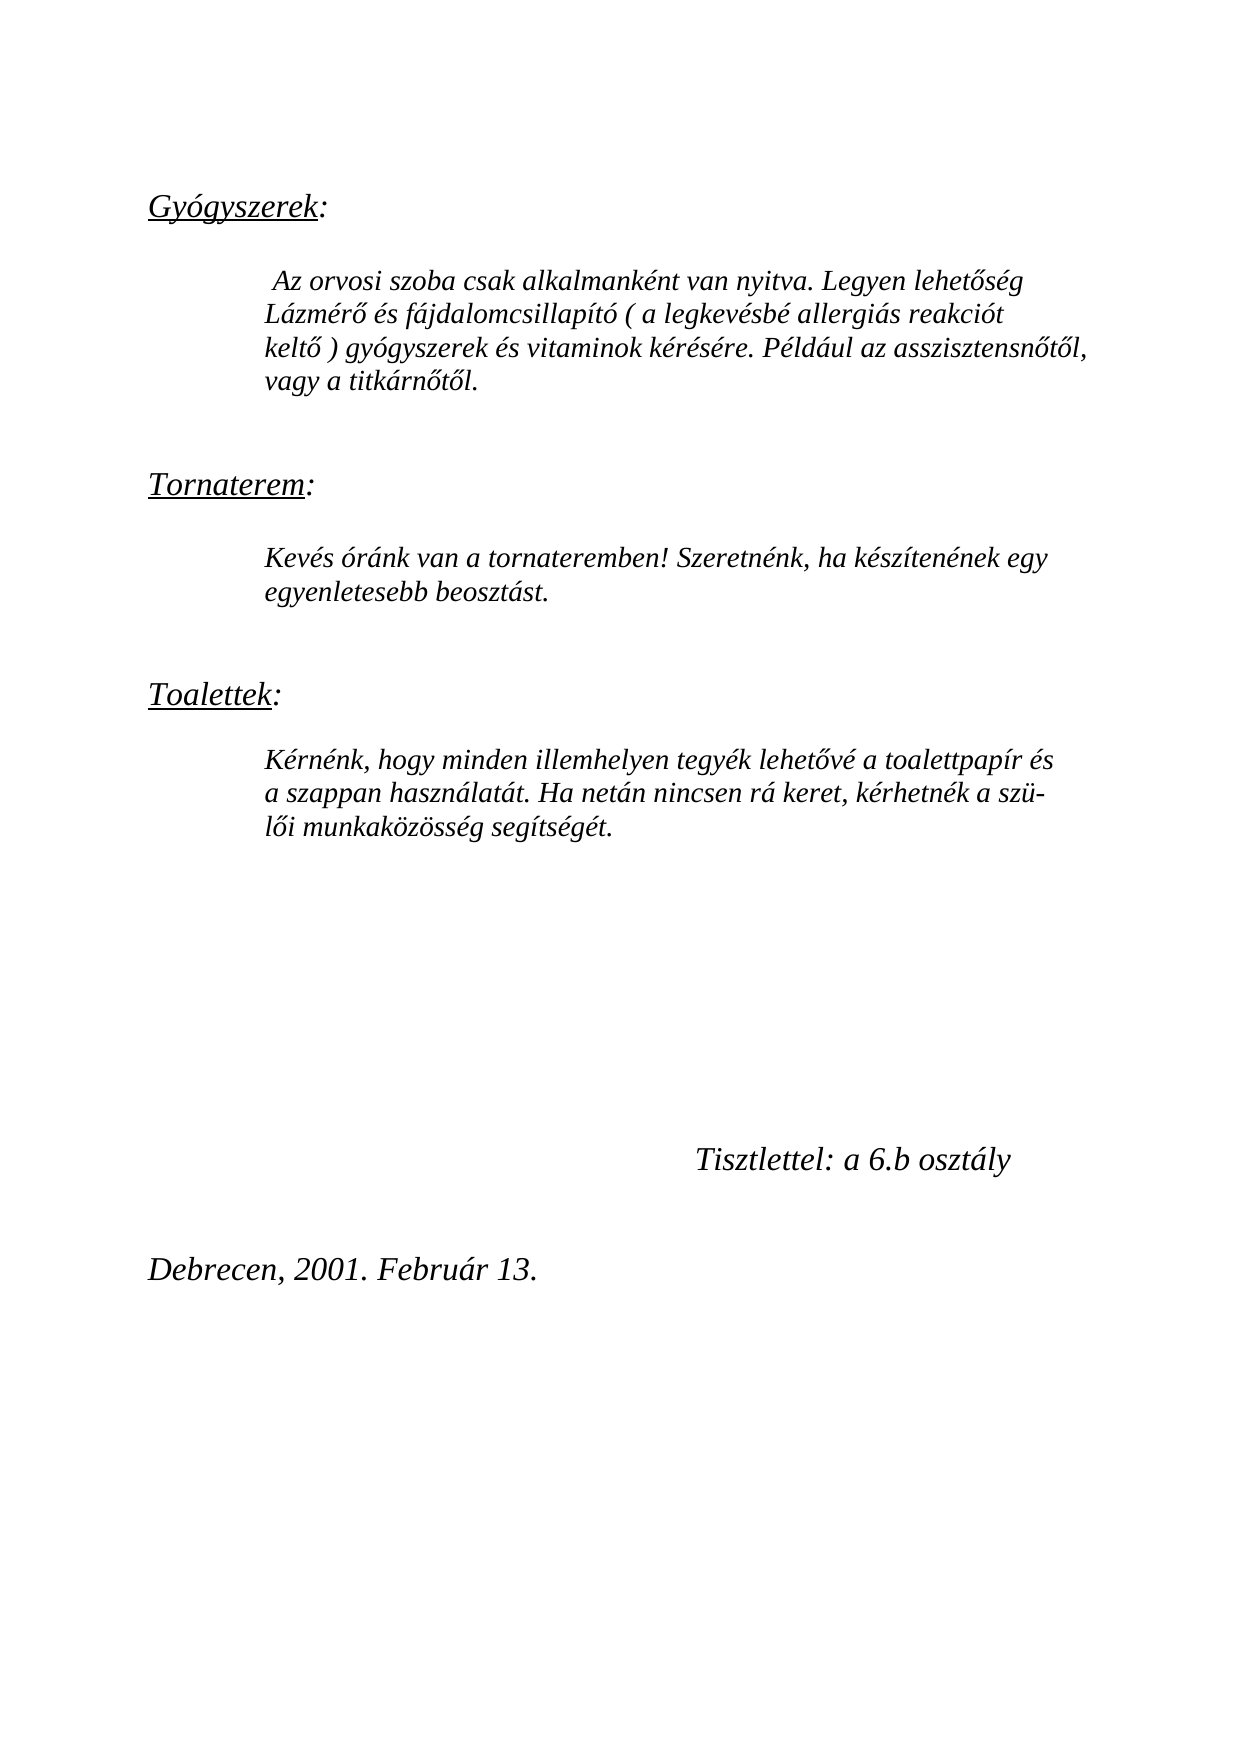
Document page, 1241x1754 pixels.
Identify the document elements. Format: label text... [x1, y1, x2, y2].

text Debrecen, 2001. Február 13. [148, 1250, 1093, 1288]
subtitle Kevés óránk van a tornateremben! Szeretnénk, ha készítenének egy [148, 541, 1093, 574]
text Az orvosi szoba csak alkalmanként van nyitva. Legyen lehetőség [148, 263, 1093, 296]
text egyenletesebb beosztást. [148, 574, 1093, 608]
text a szappan használatát. Ha netán nincsen rá keret, kérhetnék a szü- [148, 775, 1093, 809]
text lői munkaközösség segítségét. [148, 809, 1093, 842]
text Toalettek: [148, 675, 1093, 713]
text Lázmérő és fájdalomcsillapító ( a legkevésbé allergiás reakciót [148, 296, 1093, 330]
text Gyógyszerek: [148, 186, 1093, 224]
text keltő ) gyógyszerek és vitaminok kérésére. Például az asszisztensnőtől, [148, 330, 1093, 363]
text Tisztlettel: a 6.b osztály [148, 1139, 1093, 1178]
text Tornaterem: [148, 464, 1093, 502]
text vagy a titkárnőtől. [148, 363, 1093, 397]
text Kérnénk, hogy minden illemhelyen tegyék lehetővé a toalettpapír és [148, 742, 1093, 775]
